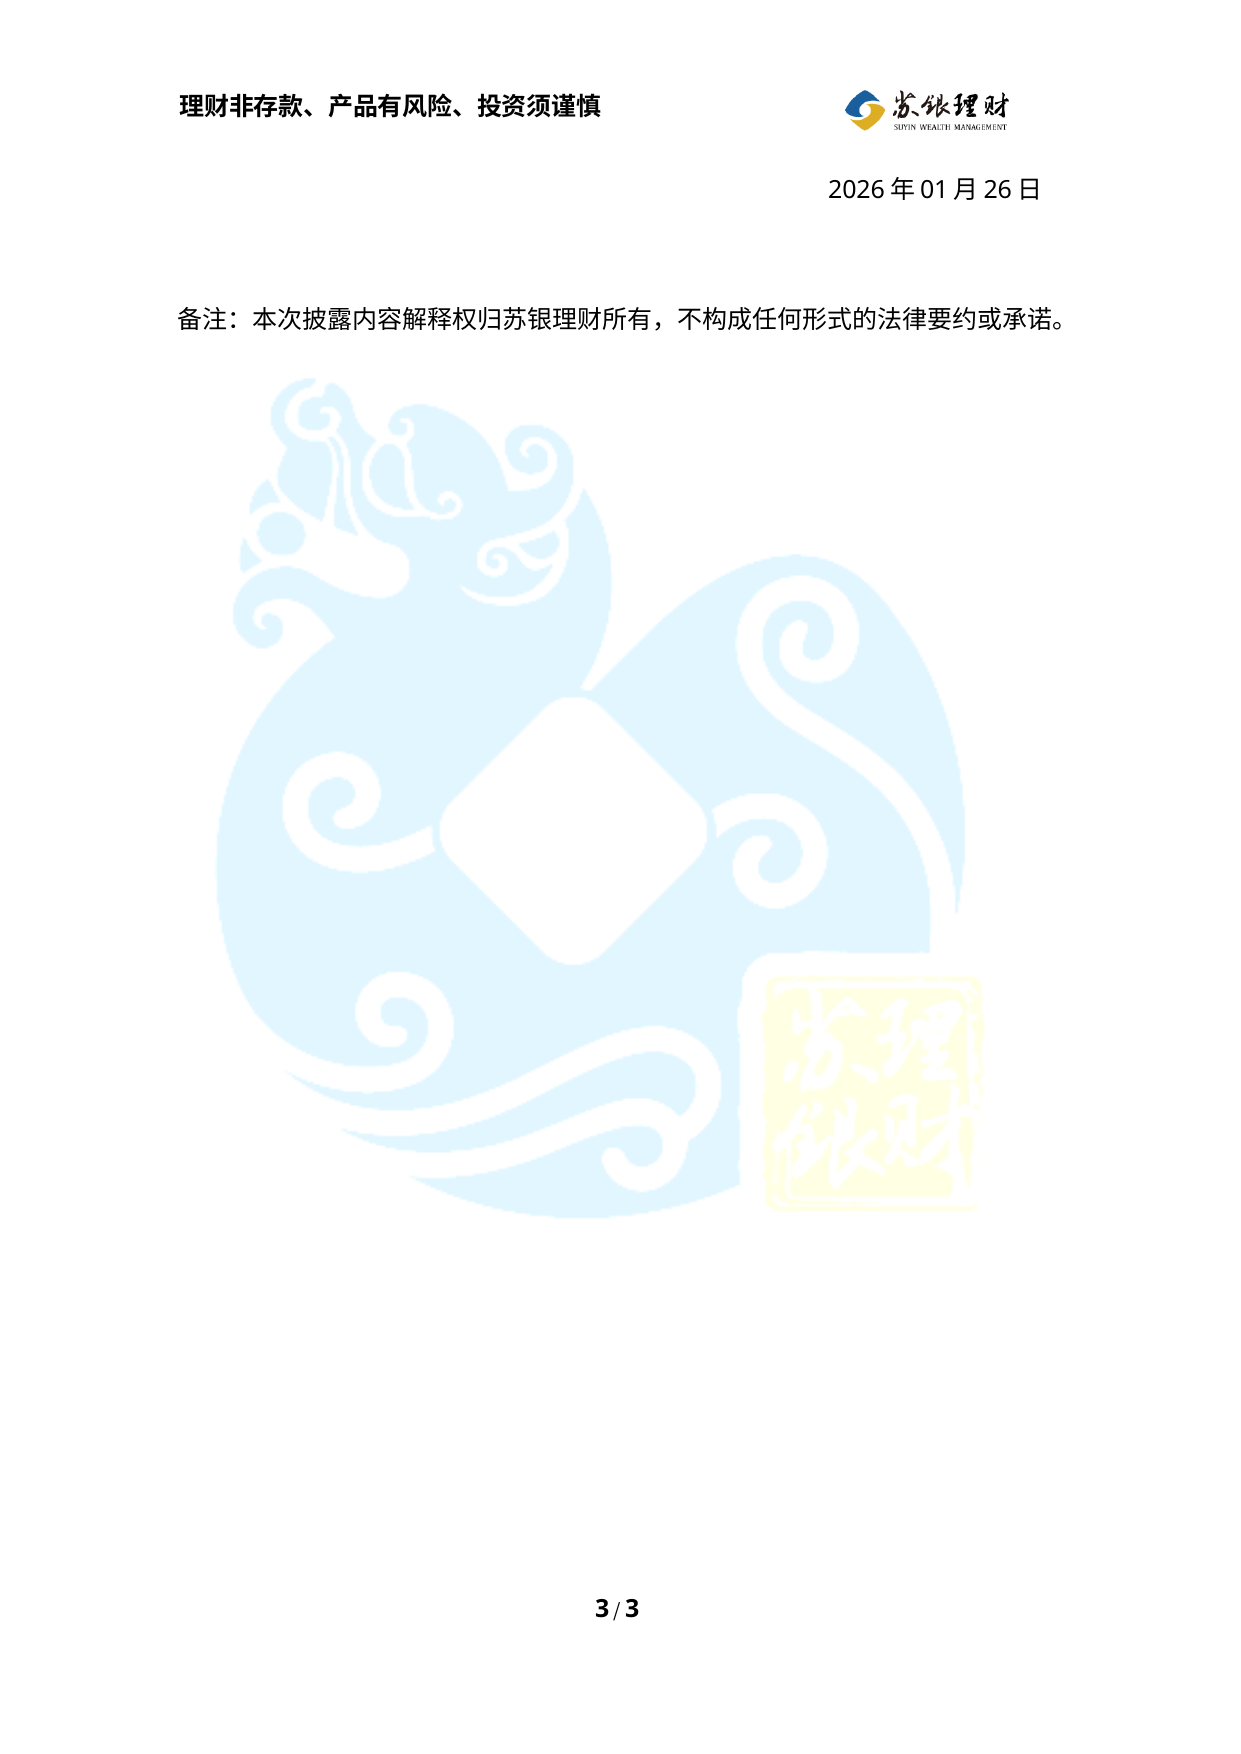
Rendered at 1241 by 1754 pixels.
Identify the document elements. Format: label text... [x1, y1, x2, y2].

text 2026年01月26日 [177, 156, 1042, 221]
text 备注：本次披露内容解释权归苏银理财所有，不构成任何形式的法律要约或承诺。 [177, 286, 1053, 351]
picture [820, 72, 1039, 143]
